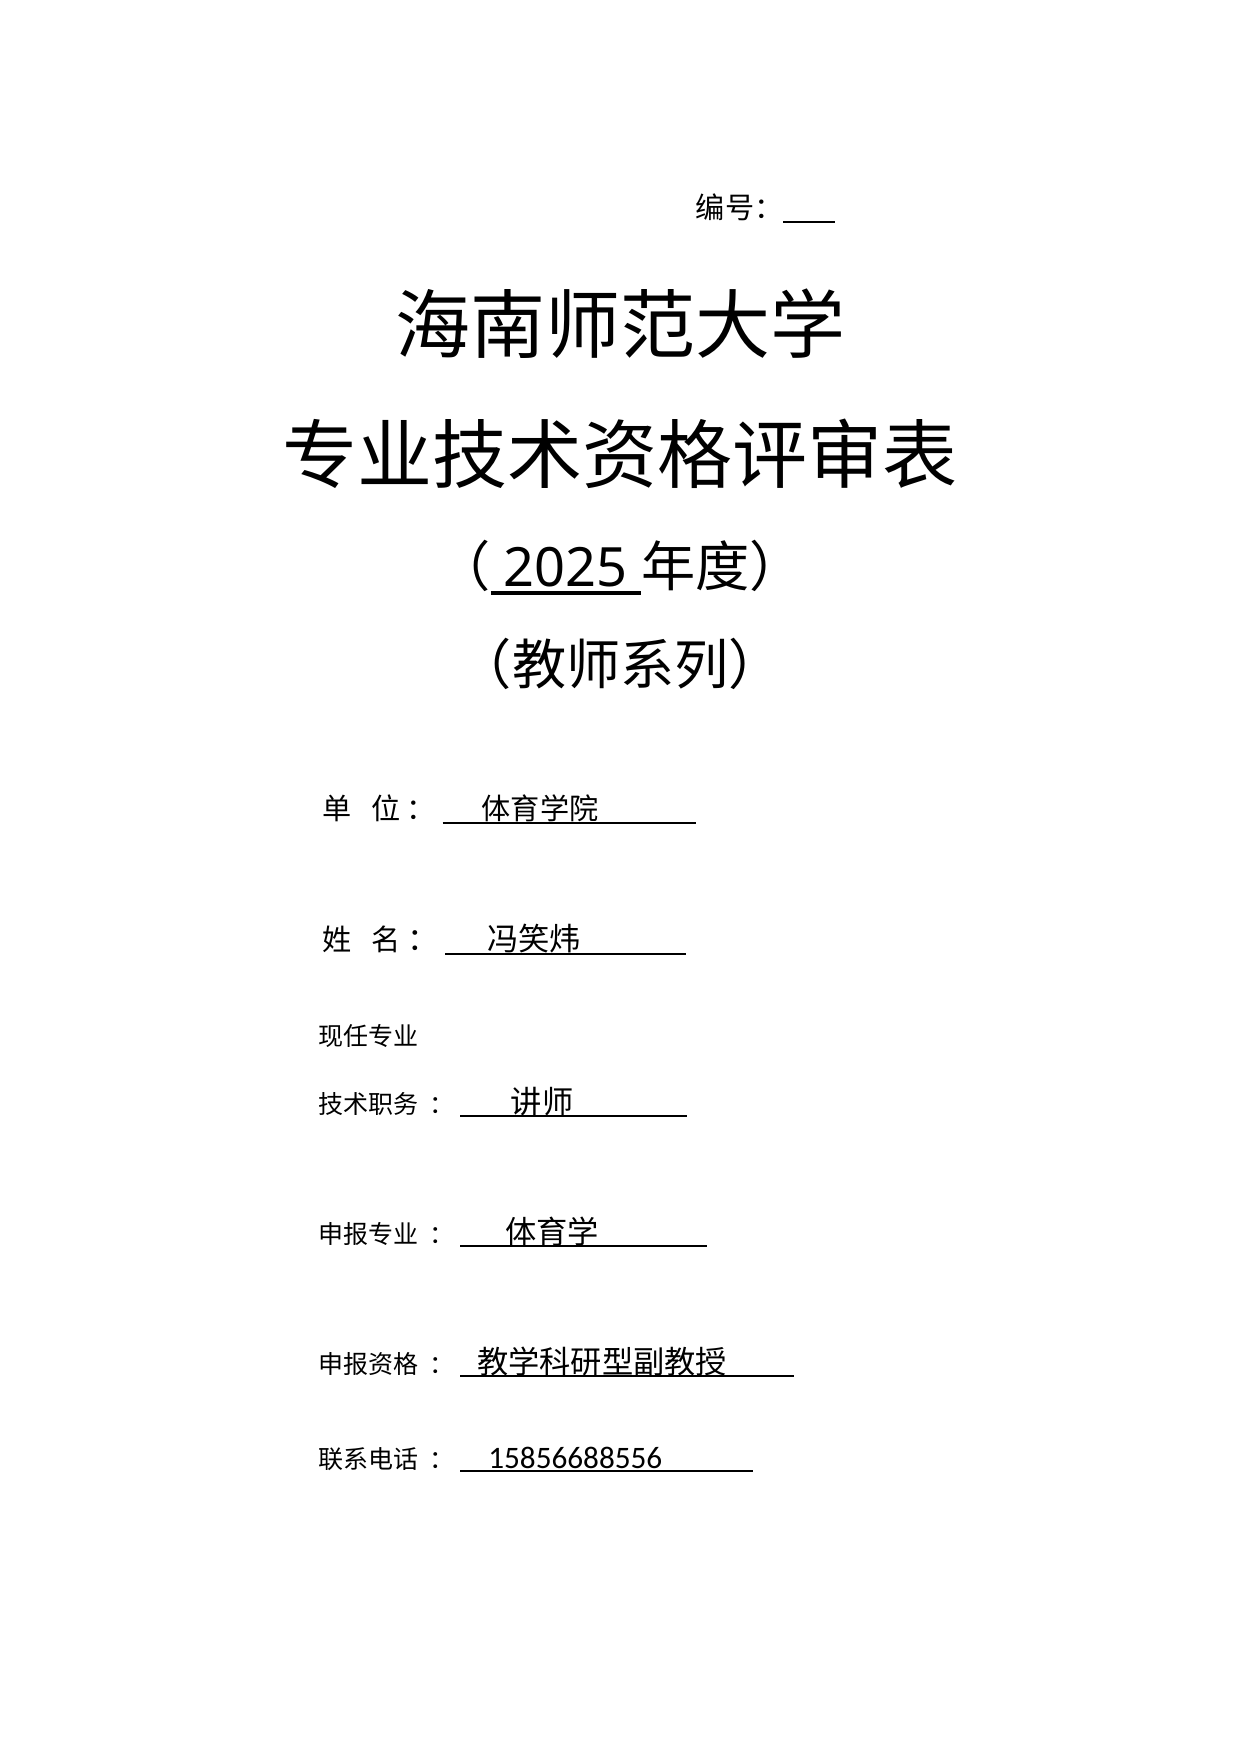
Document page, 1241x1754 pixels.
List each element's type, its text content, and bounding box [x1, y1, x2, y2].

text 专业技术资格评审表 [118, 384, 1122, 514]
text 海南师范大学 [118, 254, 1122, 384]
text （教师系列） [118, 612, 1122, 709]
text 申报专业 ： 体育学 [118, 1197, 1122, 1262]
text 申报资格 ： 教学科研型副教授 [118, 1327, 1122, 1392]
text 编号： [118, 173, 1122, 238]
text 单 位 ： 体育学院 [118, 774, 1122, 839]
text 技术职务 ： 讲师 [118, 1067, 1122, 1132]
text 现任专业 [118, 1002, 1122, 1067]
text （ 2025 年度） [118, 514, 1122, 612]
text 姓 名 ： 冯笑炜 [118, 904, 1122, 969]
text 联系电话 ： 15856688556 [118, 1424, 1122, 1489]
